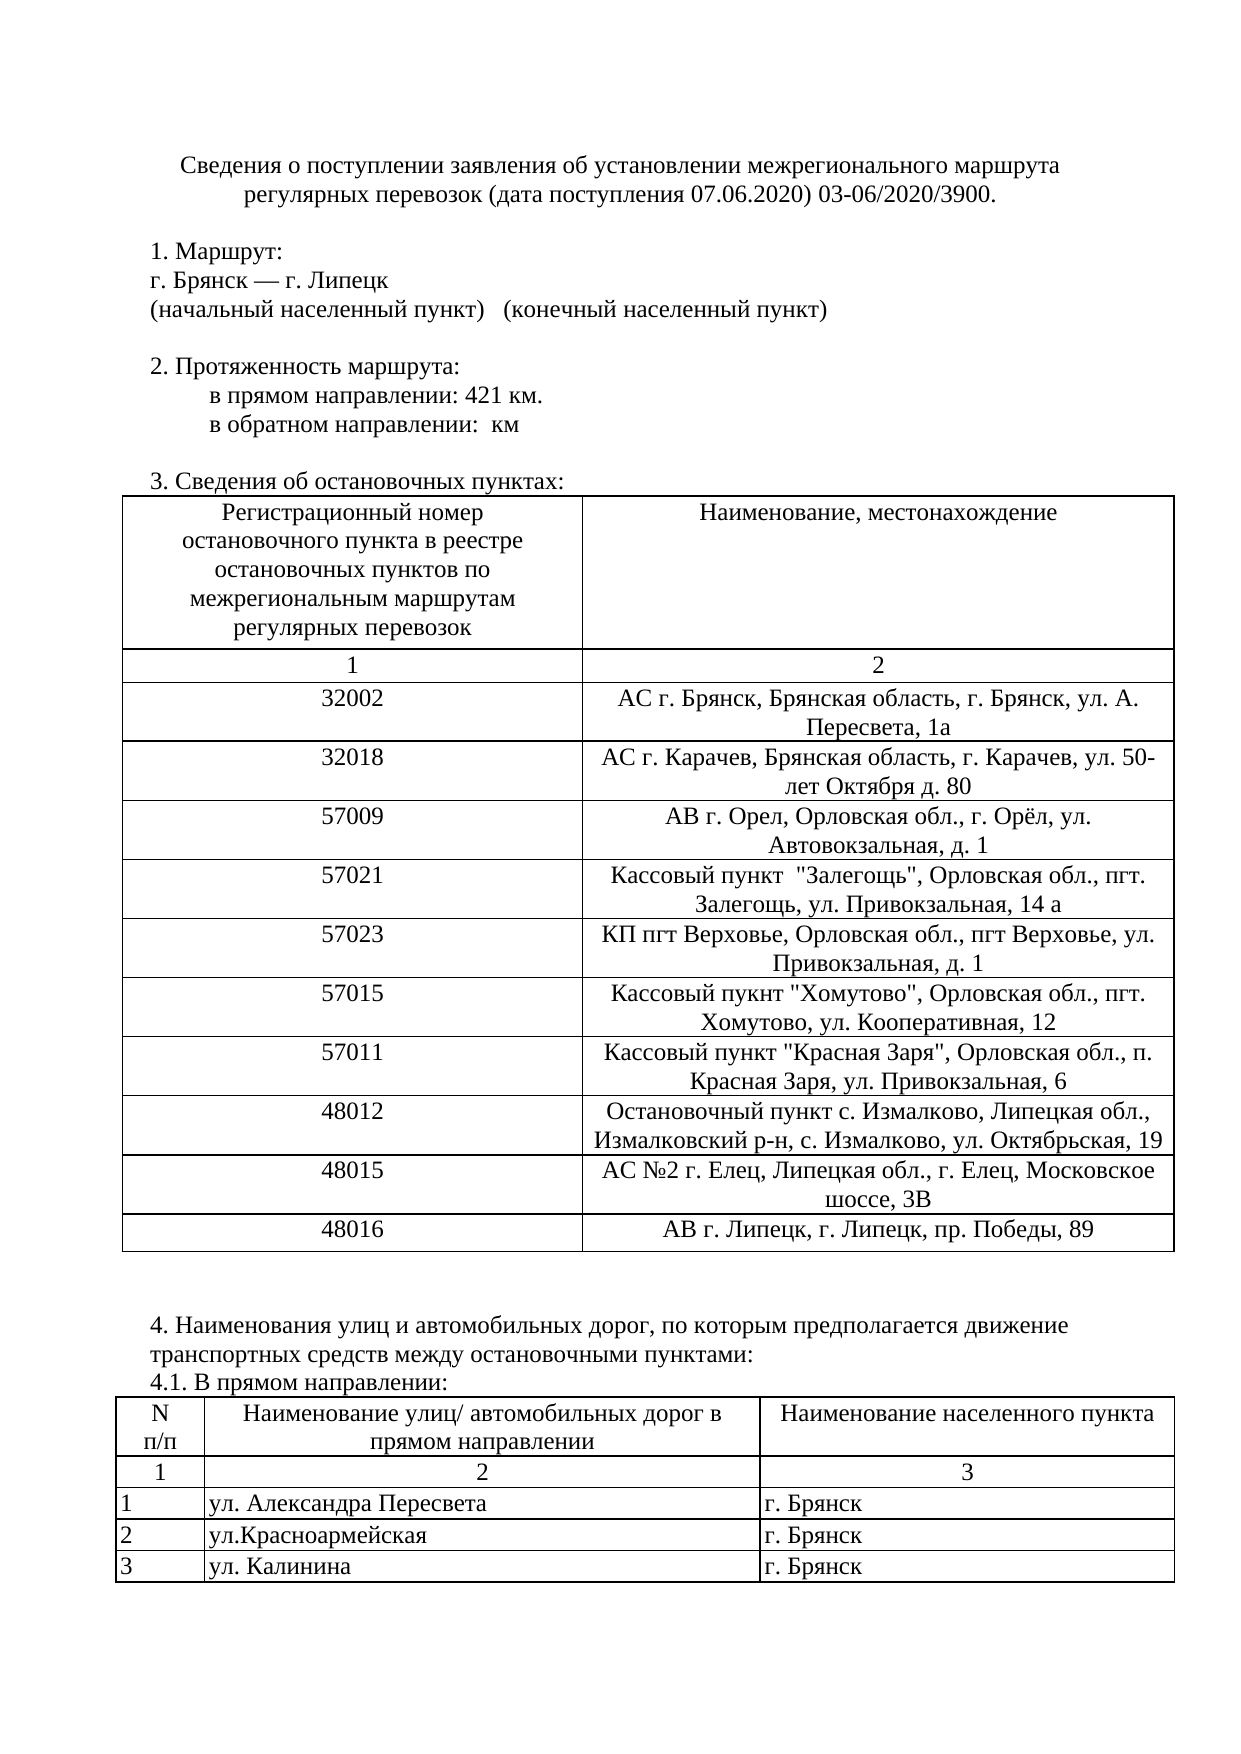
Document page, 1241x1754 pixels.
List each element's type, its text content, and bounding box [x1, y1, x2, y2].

table_cell 2 [117, 1520, 204, 1549]
table_cell АВ г. Липецк, г. Липецк, пр. Победы, 89 [583, 1215, 1173, 1251]
text в обратном направлении: км [150, 409, 1090, 437]
text 1. Маршрут: [150, 236, 1090, 265]
table_cell 32018 [123, 742, 582, 799]
table_header Наименование, местонахождение [583, 497, 1173, 648]
table_cell Кассовый пукнт "Хомутово", Орловская обл., пгт. Хомутово, ул. Кооперативная, 12 [583, 978, 1173, 1036]
table_cell 2 [205, 1457, 759, 1487]
text в прямом направлении: 421 км. [150, 380, 1090, 409]
table_cell 57021 [123, 860, 582, 918]
table_cell АВ г. Орел, Орловская обл., г. Орёл, ул. Автовокзальная, д. 1 [583, 801, 1173, 858]
table_cell АС г. Карачев, Брянская область, г. Карачев, ул. 50-лет Октября д. 80 [583, 742, 1173, 799]
table_cell 2 [583, 650, 1173, 681]
table_cell г. Брянск [761, 1488, 1174, 1518]
table_cell ул. Александра Пересвета [205, 1488, 759, 1518]
table_header Регистрационный номер остановочного пункта в реестре остановочных пунктов по межрегиональным маршрутам регулярных перевозок [123, 497, 582, 648]
table_cell 48016 [123, 1215, 582, 1251]
table_cell 1 [117, 1457, 204, 1487]
text 4. Наименования улиц и автомобильных дорог, по которым предполагается движение транспортных средств между остановочными пунктами: [150, 1310, 1090, 1367]
text Сведения о поступлении заявления об установлении межрегионального маршрута регулярных перевозок (дата поступления 07.06.2020) 03-06/2020/3900. [150, 150, 1090, 207]
table_cell Кассовый пункт "Залегощь", Орловская обл., пгт. Залегощь, ул. Привокзальная, 14 а [583, 860, 1173, 918]
table_cell КП пгт Верховье, Орловская обл., пгт Верховье, ул. Привокзальная, д. 1 [583, 919, 1173, 977]
table_cell 57009 [123, 801, 582, 858]
text г. Брянск — г. Липецк [150, 265, 1090, 294]
table_cell Остановочный пункт с. Измалково, Липецкая обл., Измалковский р-н, с. Измалково, ул. Октябрьская, 19 [583, 1096, 1173, 1154]
table_cell Кассовый пункт "Красная Заря", Орловская обл., п. Красная Заря, ул. Привокзальная, 6 [583, 1037, 1173, 1095]
table_header Наименование населенного пункта [761, 1398, 1174, 1455]
table_cell г. Брянск [761, 1520, 1174, 1549]
text 4.1. В прямом направлении: [150, 1367, 1090, 1396]
text 3. Сведения об остановочных пунктах: [150, 466, 1090, 495]
table_header Наименование улиц/ автомобильных дорог в прямом направлении [205, 1398, 759, 1455]
table_cell г. Брянск [761, 1551, 1174, 1581]
text 2. Протяженность маршрута: [150, 351, 1090, 380]
table_cell 57011 [123, 1037, 582, 1095]
table_cell ул.Красноармейская [205, 1520, 759, 1549]
table_cell 3 [117, 1551, 204, 1581]
table_cell 48012 [123, 1096, 582, 1154]
text (начальный населенный пункт) (конечный населенный пункт) [150, 294, 1090, 322]
table_cell ул. Калинина [205, 1551, 759, 1581]
table_cell 1 [117, 1488, 204, 1518]
table_cell 57015 [123, 978, 582, 1036]
table_cell 32002 [123, 683, 582, 740]
table_cell АС г. Брянск, Брянская область, г. Брянск, ул. А. Пересвета, 1а [583, 683, 1173, 740]
table_cell 3 [761, 1457, 1174, 1487]
table_cell 1 [123, 650, 582, 681]
table_header N п/п [117, 1398, 204, 1455]
table_cell 48015 [123, 1156, 582, 1213]
table_cell АС №2 г. Елец, Липецкая обл., г. Елец, Московское шоссе, 3В [583, 1156, 1173, 1213]
table_cell 57023 [123, 919, 582, 977]
